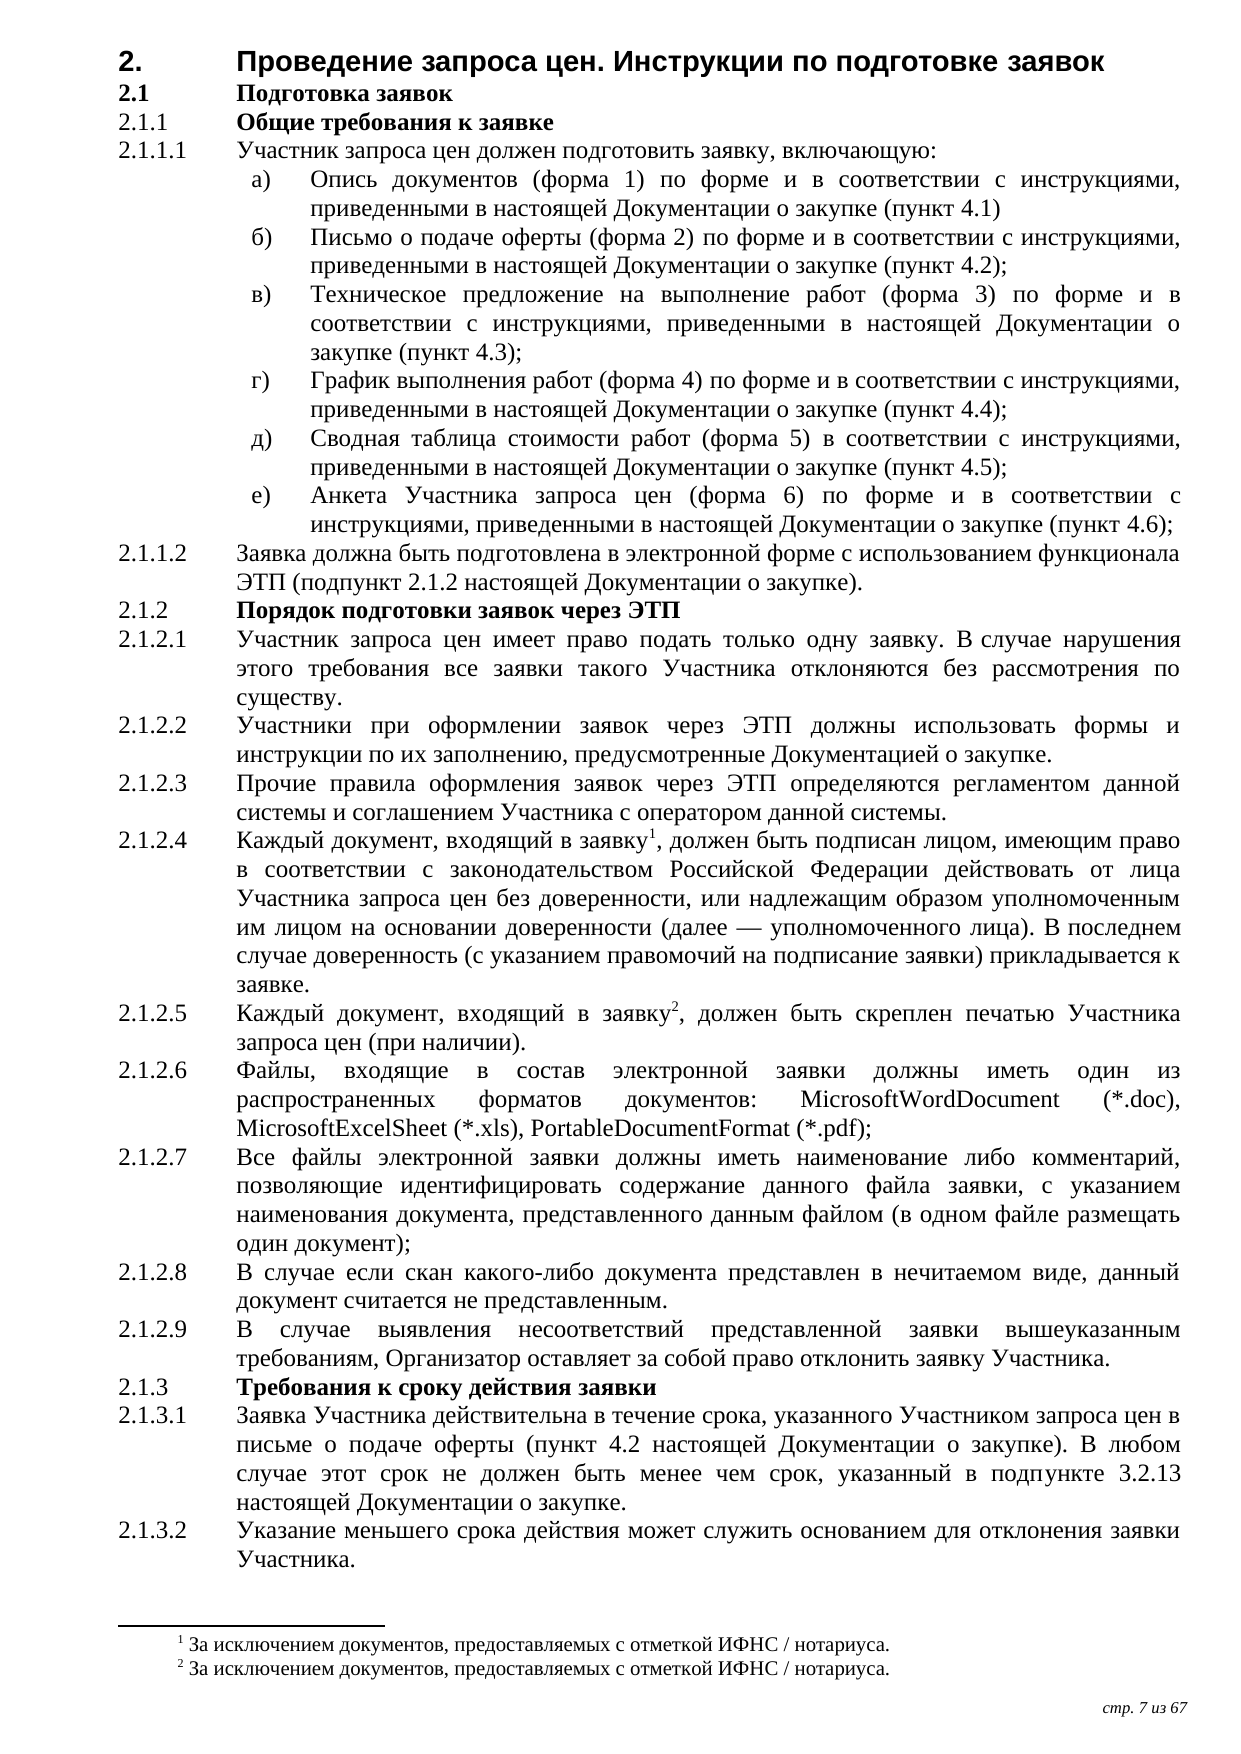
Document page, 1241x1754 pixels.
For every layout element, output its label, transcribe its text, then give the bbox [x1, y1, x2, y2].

list Заявка должна быть подготовлена в электронной форме с использованием функционала ЭТП (подпункт 2.1.2 настоящей Документации о закупке). [118, 538, 1181, 595]
subtitle Проведение запроса цен. Инструкции по подготовке заявок [118, 44, 1181, 78]
text Техническое предложение на выполнение работ (форма 3) по форме и в соответствии с инструкциями, приведенными в настоящей Документации о закупке (пункт 4.3); [251, 279, 1181, 365]
subtitle Подготовка заявок [118, 78, 1181, 107]
list Прочие правила оформления заявок через ЭТП определяются регламентом данной системы и соглашением Участника с оператором данной системы. [118, 768, 1181, 825]
list Файлы, входящие в состав электронной заявки должны иметь один из распространенных форматов документов: MicrosoftWordDocument (*.doc), MicrosoftExcelSheet (*.xls), PortableDocumentFormat (*.pdf); [118, 1055, 1181, 1142]
text Сводная таблица стоимости работ (форма 5) в соответствии с инструкциями, приведенными в настоящей Документации о закупке (пункт 4.5); [251, 423, 1181, 480]
list Участники при оформлении заявок через ЭТП должны использовать формы и инструкции по их заполнению, предусмотренные Документацией о закупке. [118, 710, 1181, 768]
text Указание меньшего срока действия может служить основанием для отклонения заявки Участника. [118, 1515, 1181, 1573]
text График выполнения работ (форма 4) по форме и в соответствии с инструкциями, приведенными в настоящей Документации о закупке (пункт 4.4); [251, 365, 1181, 423]
list В случае выявления несоответствий представленной заявки вышеуказанным требованиям, Организатор оставляет за собой право отклонить заявку Участника. [118, 1314, 1181, 1372]
text Заявка Участника действительна в течение срока, указанного Участником запроса цен в письме о подаче оферты (пункт 4.2 настоящей Документации о закупке). В любом случае этот срок не должен быть менее чем срок, указанный в подпункте 3.2.13 настоящей Документации о закупке. [118, 1400, 1181, 1515]
text Опись документов (форма 1) по форме и в соответствии с инструкциями, приведенными в настоящей Документации о закупке (пункт 4.1) [251, 164, 1181, 222]
list Каждый документ, входящий в заявку, должен быть подписан лицом, имеющим право в соответствии с законодательством Российской Федерации действовать от лица Участника запроса цен без доверенности, или надлежащим образом уполномоченным им лицом на основании доверенности (далее — уполномоченного лица). В последнем случае доверенность (с указанием правомочий на подписание заявки) прикладывается к заявке. [118, 825, 1181, 998]
text Каждый документ, входящий в заявку, должен быть скреплен печатью Участника запроса цен (при наличии). [118, 998, 1181, 1055]
list Все файлы электронной заявки должны иметь наименование либо комментарий, позволяющие идентифицировать содержание данного файла заявки, с указанием наименования документа, представленного данным файлом (в одном файле размещать один документ); [118, 1142, 1181, 1257]
list Участник запроса цен имеет право подать только одну заявку. В случае нарушения этого требования все заявки такого Участника отклоняются без рассмотрения по существу. [118, 624, 1181, 710]
list Порядок подготовки заявок через ЭТП [118, 595, 1181, 624]
text Требования к сроку действия заявки [118, 1372, 1181, 1400]
list В случае если скан какого-либо документа представлен в нечитаемом виде, данный документ считается не представленным. [118, 1257, 1181, 1314]
text Анкета Участника запроса цен (форма 6) по форме и в соответствии с инструкциями, приведенными в настоящей Документации о закупке (пункт 4.6); [251, 480, 1181, 538]
text Письмо о подаче оферты (форма 2) по форме и в соответствии с инструкциями, приведенными в настоящей Документации о закупке (пункт 4.2); [251, 222, 1181, 279]
text Общие требования к заявке [118, 107, 1181, 135]
text Участник запроса цен должен подготовить заявку, включающую: [118, 135, 1181, 164]
